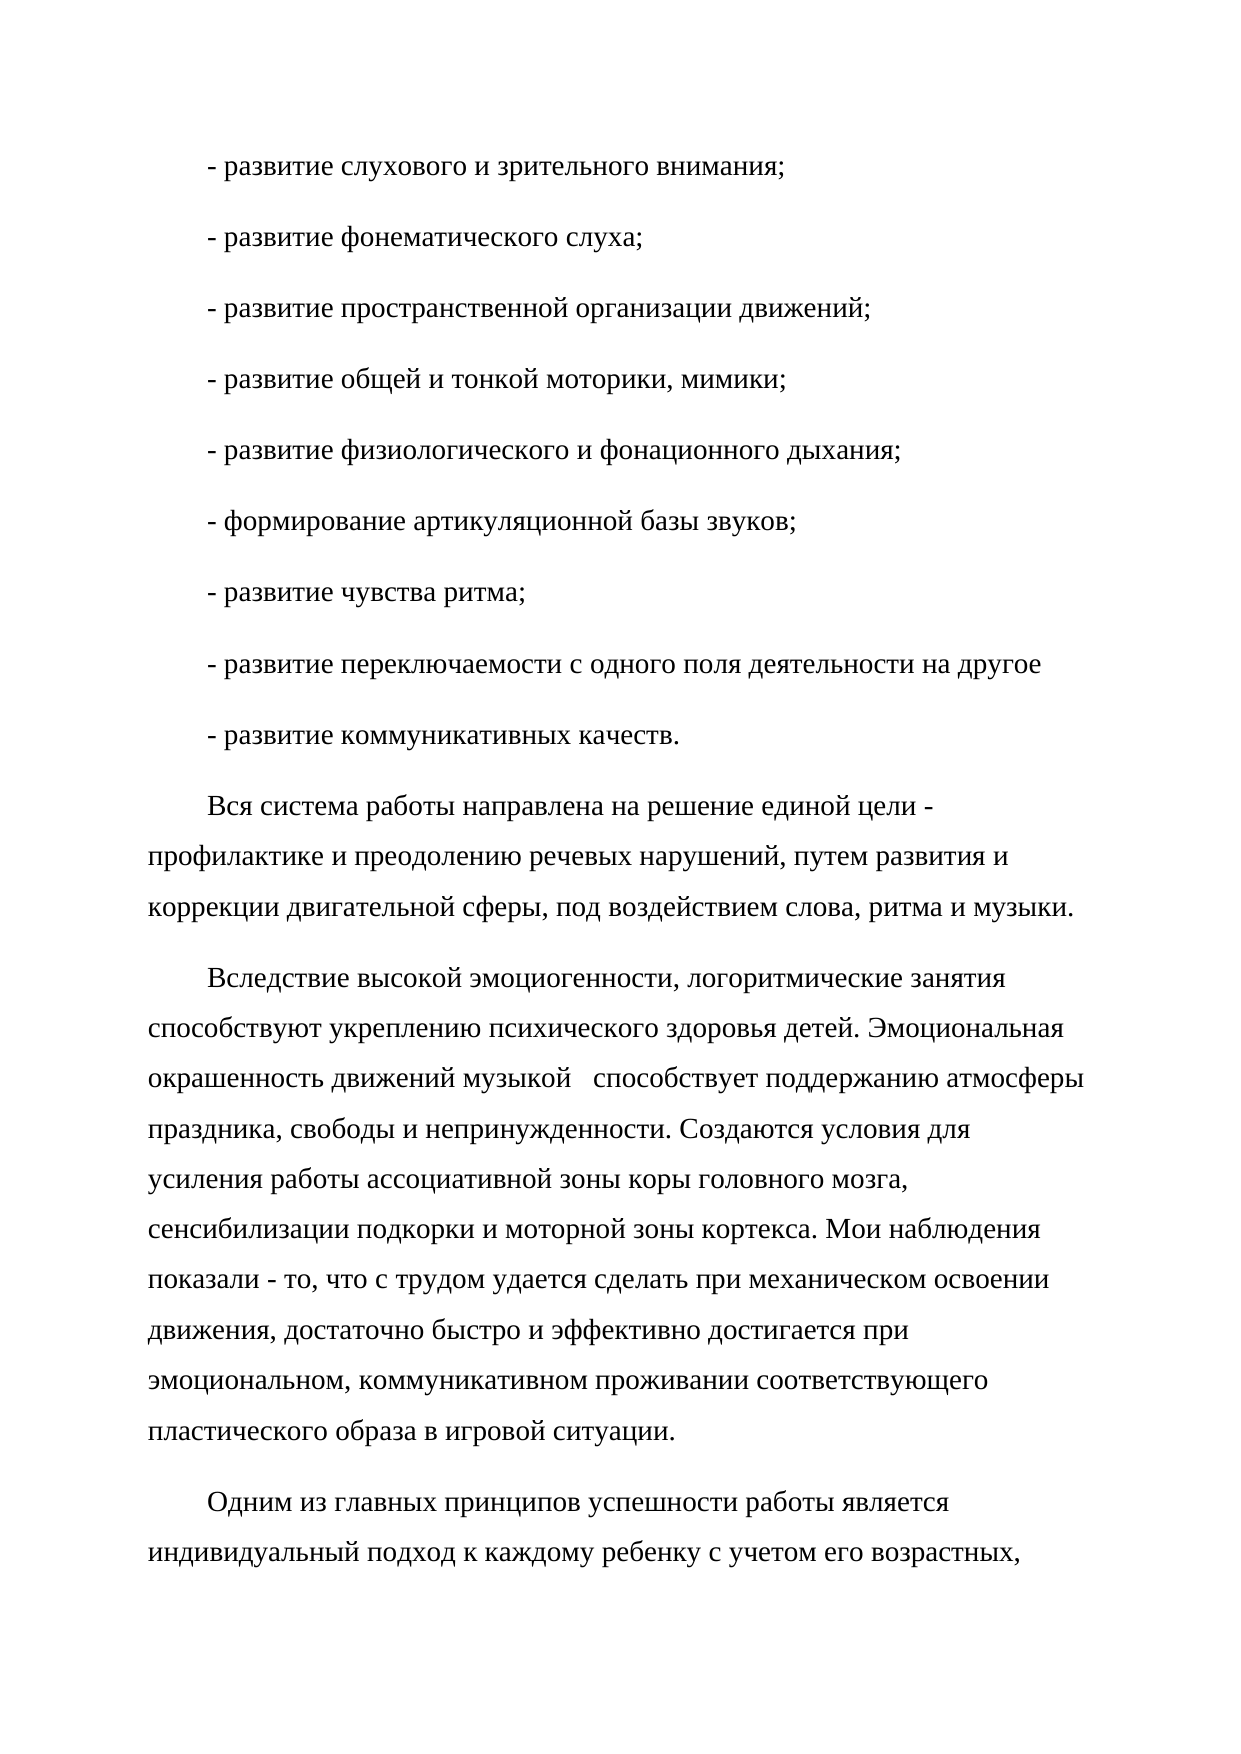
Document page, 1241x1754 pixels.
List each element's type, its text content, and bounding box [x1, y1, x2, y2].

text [148, 1484, 1092, 1568]
text - развитие фонематического слуха; [148, 219, 1092, 252]
text Вследствие высокой эмоциогенности, логоритмические занятия способствуют укреплению психического здоровья детей. Эмоциональная окрашенность движений музыкой способствует поддержанию атмосферы праздника, свободы и непринужденности. Создаются условия для усиления работы ассоциативной зоны коры головного мозга, сенсибилизации подкорки и моторной зоны кортекса. Мои наблюдения показали - то, что с трудом удается сделать при механическом освоении движения, достаточно быстро и эффективно достигается при эмоциональном, коммуникативном проживании соответствующего пластического образа в игровой ситуации. [148, 960, 1092, 1446]
text - формирование артикуляционной базы звуков; [148, 503, 1092, 537]
text - развитие общей и тонкой моторики, мимики; [148, 361, 1092, 395]
text Вся система работы направлена на решение единой цели - профилактике и преодолению речевых нарушений, путем развития и коррекции двигательной сферы, под воздействием слова, ритма и музыки. [148, 788, 1092, 922]
text - развитие пространственной организации движений; [148, 290, 1092, 323]
text - развитие физиологического и фонационного дыхания; [148, 432, 1092, 466]
text - развитие чувства ритма; [148, 574, 1092, 608]
text - развитие переключаемости с одного поля деятельности на другое [148, 646, 1092, 679]
text - развитие слухового и зрительного внимания; [148, 148, 1092, 181]
text - развитие коммуникативных качеств. [148, 717, 1092, 750]
